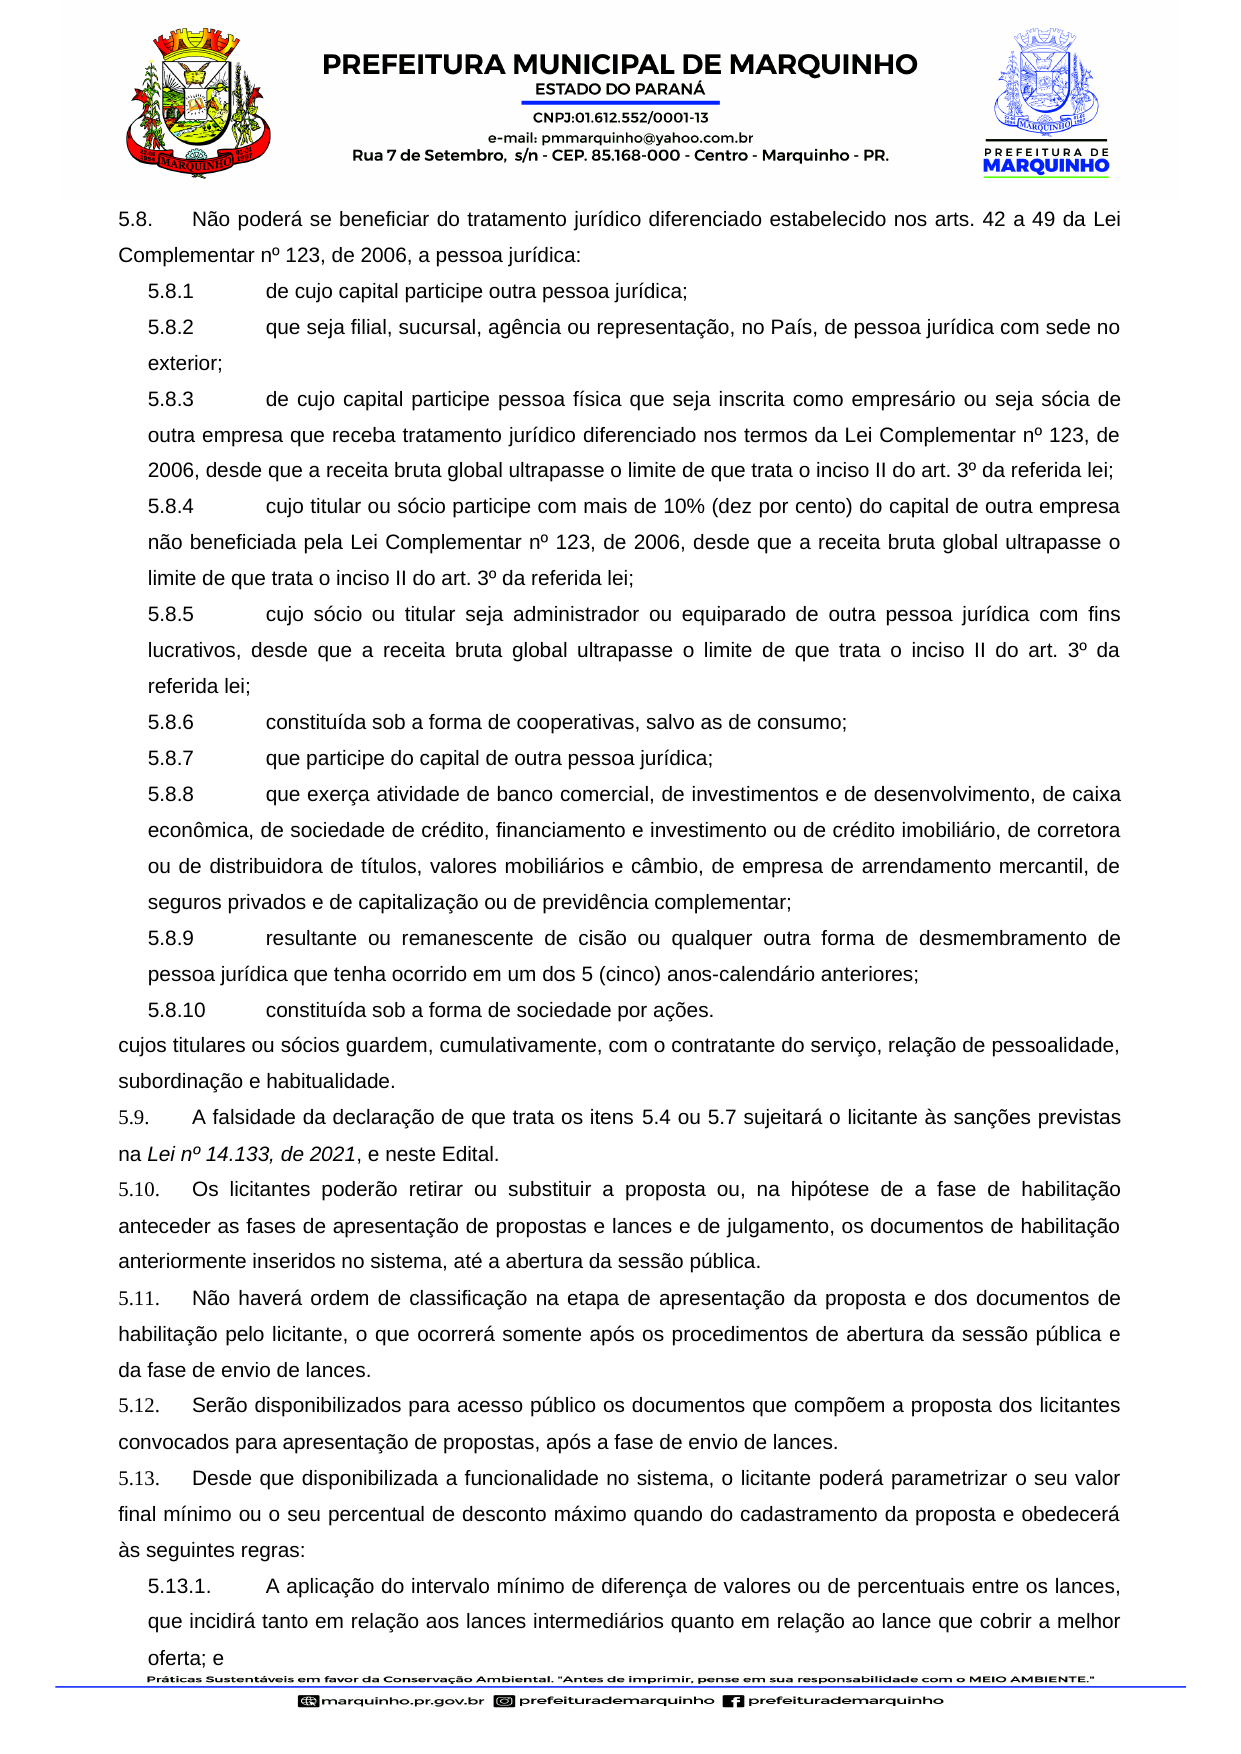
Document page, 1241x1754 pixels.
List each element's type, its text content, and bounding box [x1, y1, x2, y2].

list que exerça atividade de banco comercial, de investimentos e de desenvolvimento, de caixa econômica, de sociedade de crédito, financiamento e investimento ou de crédito imobiliário, de corretora ou de distribuidora de títulos, valores mobiliários e câmbio, de empresa de arrendamento mercantil, de seguros privados e de capitalização ou de previdência complementar; [148, 782, 1122, 913]
list cujo titular ou sócio participe com mais de 10% (dez por cento) do capital de outra empresa não beneficiada pela Lei Complementar nº 123, de 2006, desde que a receita bruta global ultrapasse o limite de que trata o inciso II do art. 3º da referida lei; [148, 494, 1122, 590]
list constituída sob a forma de cooperativas, salvo as de consumo; [148, 710, 1122, 734]
list cujo sócio ou titular seja administrador ou equiparado de outra pessoa jurídica com fins lucrativos, desde que a receita bruta global ultrapasse o limite de que trata o inciso II do art. 3º da referida lei; [148, 602, 1122, 698]
list de cujo capital participe outra pessoa jurídica; [148, 279, 1122, 303]
text Serão disponibilizados para acesso público os documentos que compõem a proposta dos licitantes convocados para apresentação de propostas, após a fase de envio de lances. [118, 1393, 1122, 1453]
list resultante ou remanescente de cisão ou qualquer outra forma de desmembramento de pessoa jurídica que tenha ocorrido em um dos 5 (cinco) anos-calendário anteriores; [148, 926, 1122, 985]
text Não haverá ordem de classificação na etapa de apresentação da proposta e dos documentos de habilitação pelo licitante, o que ocorrerá somente após os procedimentos de abertura da sessão pública e da fase de envio de lances. [118, 1285, 1122, 1381]
text Não poderá se beneficiar do tratamento jurídico diferenciado estabelecido nos arts. 42 a 49 da Lei Complementar nº 123, de 2006, a pessoa jurídica: [118, 207, 1122, 267]
text A falsidade da declaração de que trata os itens 5.4 ou 5.7 sujeitará o licitante às sanções previstas na Lei nº 14.133, de 2021, e neste Edital. [118, 1105, 1122, 1165]
picture [60, 0, 1181, 203]
list de cujo capital participe pessoa física que seja inscrita como empresário ou seja sócia de outra empresa que receba tratamento jurídico diferenciado nos termos da Lei Complementar nº 123, de 2006, desde que a receita bruta global ultrapasse o limite de que trata o inciso II do art. 3º da referida lei; [148, 386, 1122, 482]
list que seja filial, sucursal, agência ou representação, no País, de pessoa jurídica com sede no exterior; [148, 314, 1122, 374]
list constituída sob a forma de sociedade por ações. [148, 997, 1122, 1021]
picture [31, 1655, 1210, 1727]
text Os licitantes poderão retirar ou substituir a proposta ou, na hipótese de a fase de habilitação anteceder as fases de apresentação de propostas e lances e de julgamento, os documentos de habilitação anteriormente inseridos no sistema, até a abertura da sessão pública. [118, 1177, 1122, 1273]
text Desde que disponibilizada a funcionalidade no sistema, o licitante poderá parametrizar o seu valor final mínimo ou o seu percentual de desconto máximo quando do cadastramento da proposta e obedecerá às seguintes regras: [118, 1465, 1122, 1561]
list cujos titulares ou sócios guardem, cumulativamente, com o contratante do serviço, relação de pessoalidade, subordinação e habitualidade. [118, 1033, 1122, 1093]
text A aplicação do intervalo mínimo de diferença de valores ou de percentuais entre os lances, que incidirá tanto em relação aos lances intermediários quanto em relação ao lance que cobrir a melhor oferta; e [148, 1573, 1122, 1669]
list que participe do capital de outra pessoa jurídica; [148, 746, 1122, 770]
